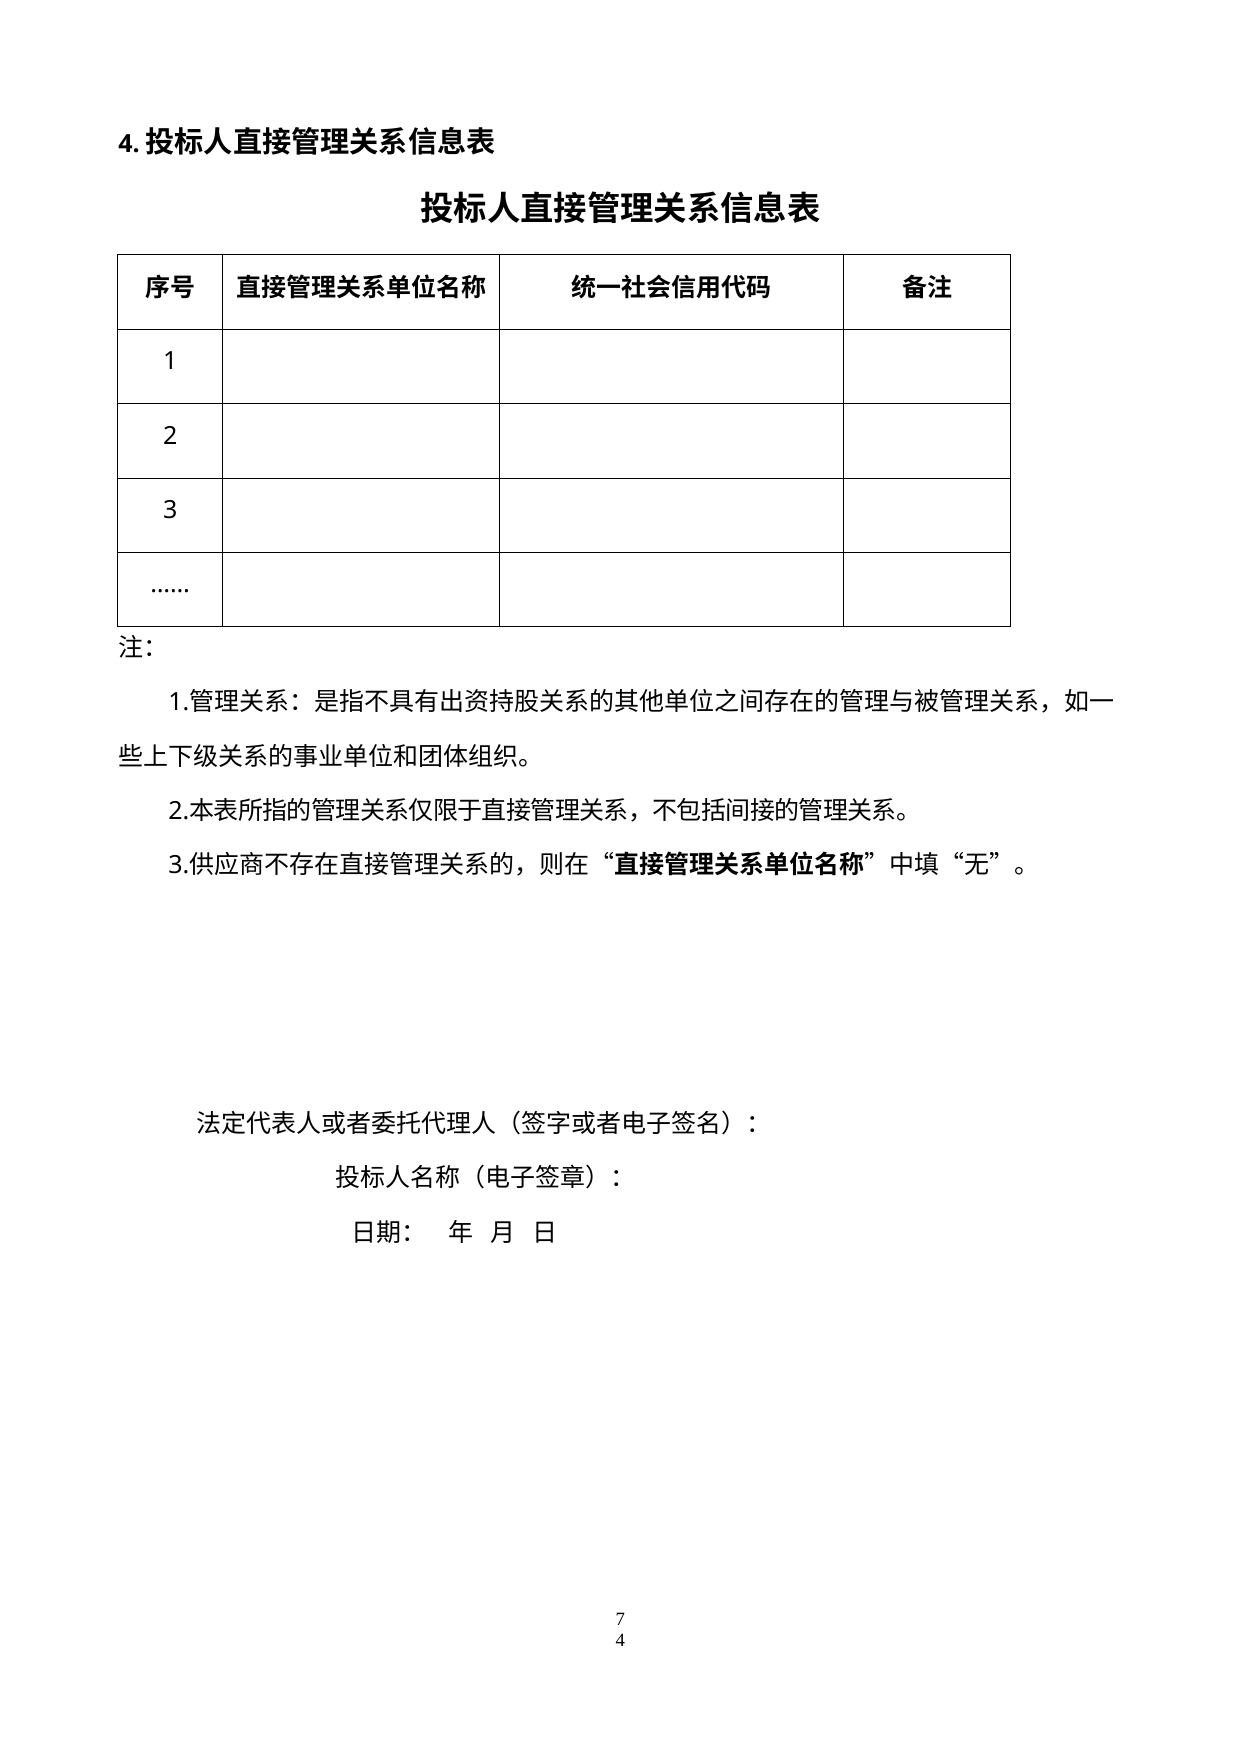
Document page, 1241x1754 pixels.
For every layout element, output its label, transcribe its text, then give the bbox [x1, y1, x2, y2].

table_cell [844, 404, 1010, 477]
text 日期： 年 月 日 [118, 1212, 1072, 1248]
table_cell [844, 330, 1010, 403]
table_header 直接管理关系单位名称 [223, 255, 499, 329]
table_cell [223, 553, 499, 626]
text 1.管理关系：是指不具有出资持股关系的其他单位之间存在的管理与被管理关系，如一些上下级关系的事业单位和团体组织。 [118, 682, 1122, 772]
table_header 备注 [844, 255, 1010, 329]
table_cell [223, 404, 499, 477]
table_cell [223, 330, 499, 403]
table_cell [500, 479, 843, 552]
text 4. 投标人直接管理关系信息表 [118, 118, 1122, 160]
text 注： [118, 627, 1122, 663]
table_cell [844, 479, 1010, 552]
text 3.供应商不存在直接管理关系的，则在“直接管理关系单位名称”中填“无”。 [118, 845, 1122, 881]
text 法定代表人或者委托代理人（签字或者电子签名）： [118, 1103, 1207, 1139]
table_cell 2 [118, 404, 222, 477]
table_cell [844, 553, 1010, 626]
table_cell 1 [118, 330, 222, 403]
text 投标人直接管理关系信息表 [118, 182, 1122, 230]
text 2.本表所指的管理关系仅限于直接管理关系，不包括间接的管理关系。 [118, 790, 1122, 827]
table_cell …… [118, 553, 222, 626]
table_cell [500, 404, 843, 477]
table_cell [500, 330, 843, 403]
table_header 统一社会信用代码 [500, 255, 843, 329]
table_cell [223, 479, 499, 552]
table_header 序号 [118, 255, 222, 329]
text 投标人名称（电子签章）： [115, 1158, 1207, 1194]
table_cell 3 [118, 479, 222, 552]
table_cell [500, 553, 843, 626]
